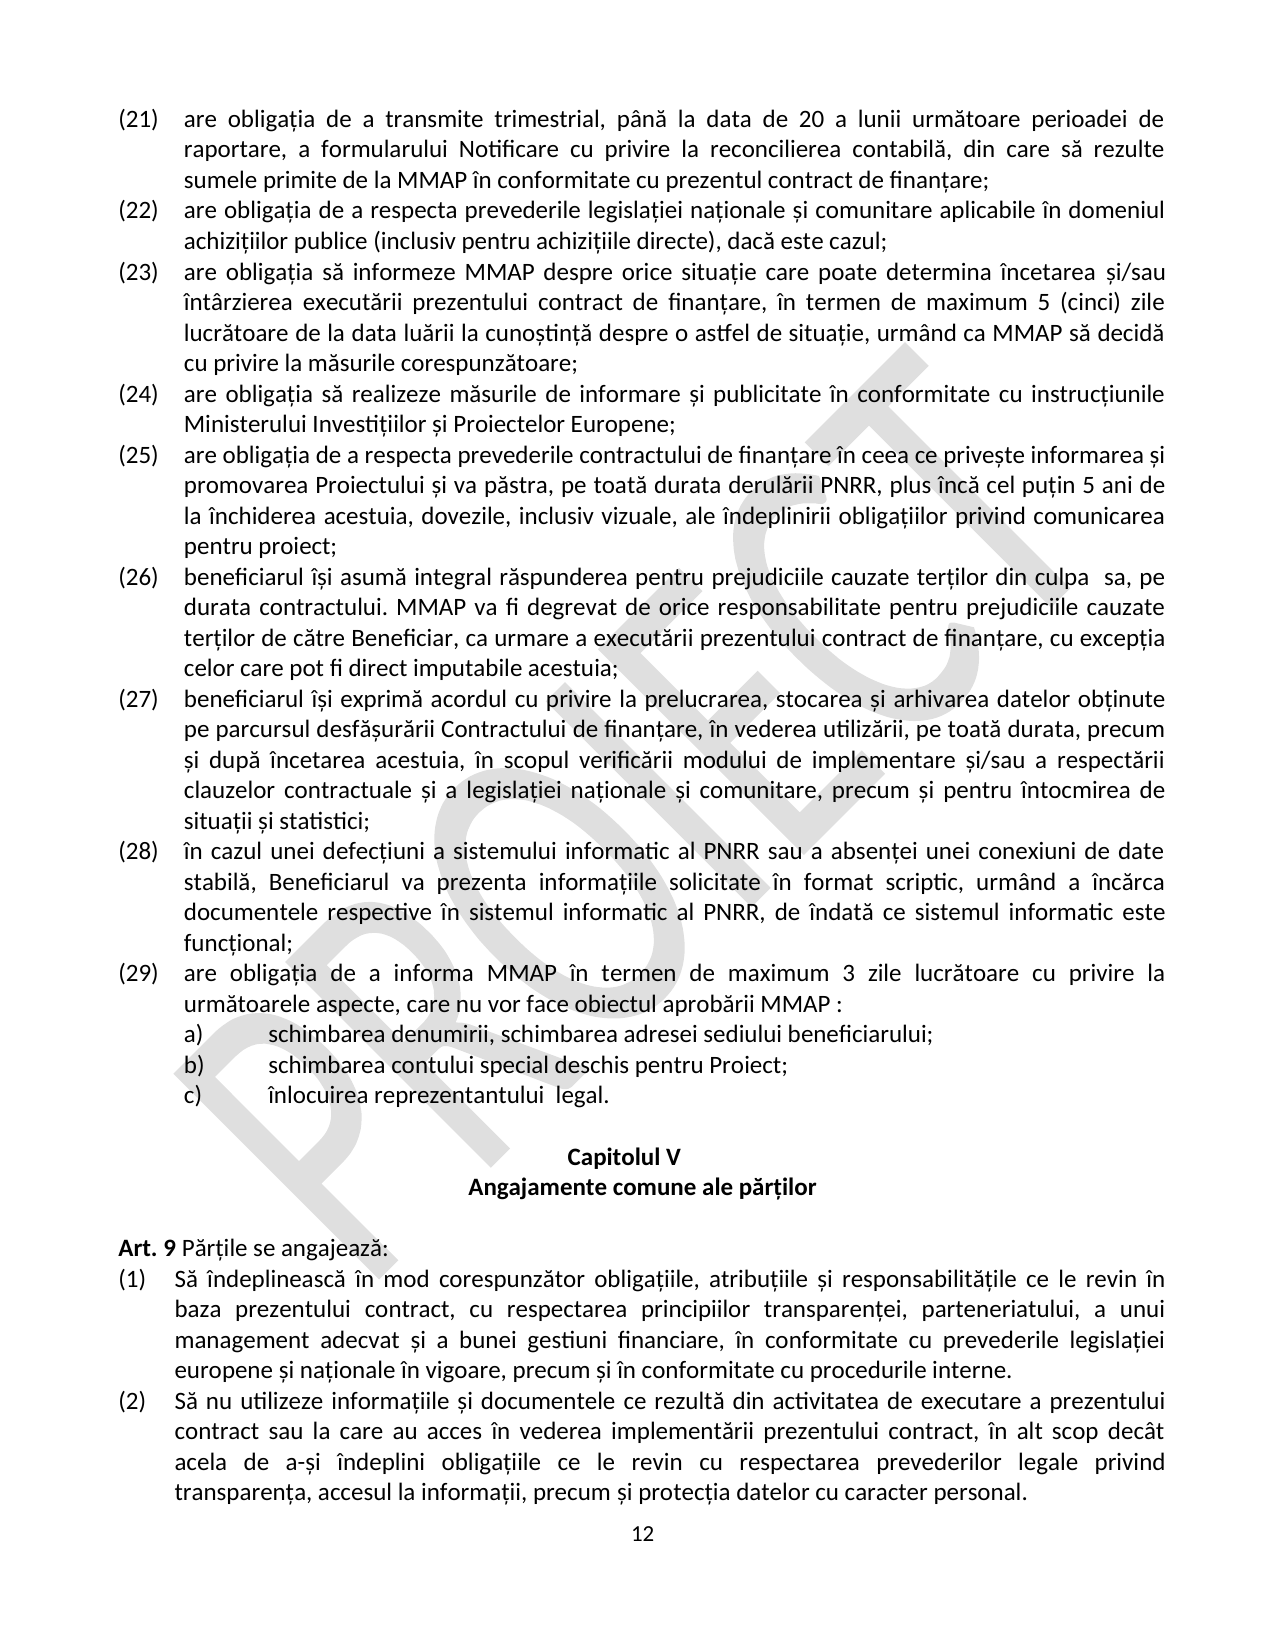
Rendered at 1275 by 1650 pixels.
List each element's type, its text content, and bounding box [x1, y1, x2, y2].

text b) schimbarea contului special deschis pentru Proiect; [184, 1049, 1167, 1080]
list beneficiarul își asumă integral răspunderea pentru prejudiciile cauzate terților din culpa sa, pe durata contractului. MMAP va fi degrevat de orice responsabilitate pentru prejudiciile cauzate terților de către Beneficiar, ca urmare a executării prezentului contract de finanțare, cu excepția celor care pot fi direct imputabile acestuia; [118, 561, 1167, 683]
text Angajamente comune ale părților [118, 1171, 1167, 1202]
list beneficiarul își exprimă acordul cu privire la prelucrarea, stocarea și arhivarea datelor obținute pe parcursul desfășurării Contractului de finanțare, în vederea utilizării, pe toată durata, precum și după încetarea acestuia, în scopul verificării modului de implementare și/sau a respectării clauzelor contractuale și a legislației naționale și comunitare, precum și pentru întocmirea de situații și statistici; [118, 683, 1167, 836]
text c) înlocuirea reprezentantului legal. [184, 1080, 1167, 1110]
list are obligația să realizeze măsurile de informare și publicitate în conformitate cu instrucțiunile Ministerului Investițiilor și Proiectelor Europene; [118, 378, 1167, 439]
text a) schimbarea denumirii, schimbarea adresei sediului beneficiarului; [184, 1019, 1167, 1049]
list în cazul unei defecțiuni a sistemului informatic al PNRR sau a absenței unei conexiuni de date stabilă, Beneficiarul va prezenta informațiile solicitate în format scriptic, urmând a încărca documentele respective în sistemul informatic al PNRR, de îndată ce sistemul informatic este funcțional; [118, 836, 1167, 958]
list are obligația de a respecta prevederile legislației naționale și comunitare aplicabile în domeniul achizițiilor publice (inclusiv pentru achizițiile directe), dacă este cazul; [118, 194, 1167, 256]
list Să îndeplinească în mod corespunzător obligațiile, atribuțiile și responsabilitățile ce le revin în baza prezentului contract, cu respectarea principiilor transparenței, parteneriatului, a unui management adecvat și a bunei gestiuni financiare, în conformitate cu prevederile legislației europene şi naționale în vigoare, precum și în conformitate cu procedurile interne. [118, 1263, 1167, 1385]
text Art. 9 Părțile se angajează: [118, 1232, 1167, 1263]
list are obligația de a informa MMAP în termen de maximum 3 zile lucrătoare cu privire la următoarele aspecte, care nu vor face obiectul aprobării MMAP : [118, 958, 1167, 1019]
list are obligația de a respecta prevederile contractului de finanțare în ceea ce privește informarea și promovarea Proiectului și va păstra, pe toată durata derulării PNRR, plus încă cel puțin 5 ani de la închiderea acestuia, dovezile, inclusiv vizuale, ale îndeplinirii obligațiilor privind comunicarea pentru proiect; [118, 439, 1167, 561]
list Să nu utilizeze informațiile și documentele ce rezultă din activitatea de executare a prezentului contract sau la care au acces în vederea implementării prezentului contract, în alt scop decât acela de a-şi îndeplini obligațiile ce le revin cu respectarea prevederilor legale privind transparența, accesul la informații, precum şi protecția datelor cu caracter personal. [118, 1385, 1167, 1507]
text Capitolul V [118, 1141, 1167, 1171]
list are obligația să informeze MMAP despre orice situație care poate determina încetarea şi/sau întârzierea executării prezentului contract de finanțare, în termen de maximum 5 (cinci) zile lucrătoare de la data luării la cunoștință despre o astfel de situație, urmând ca MMAP să decidă cu privire la măsurile corespunzătoare; [118, 256, 1167, 378]
list are obligația de a transmite trimestrial, până la data de 20 a lunii următoare perioadei de raportare, a formularului Notificare cu privire la reconcilierea contabilă, din care să rezulte sumele primite de la MMAP în conformitate cu prezentul contract de finanțare; [118, 103, 1167, 194]
